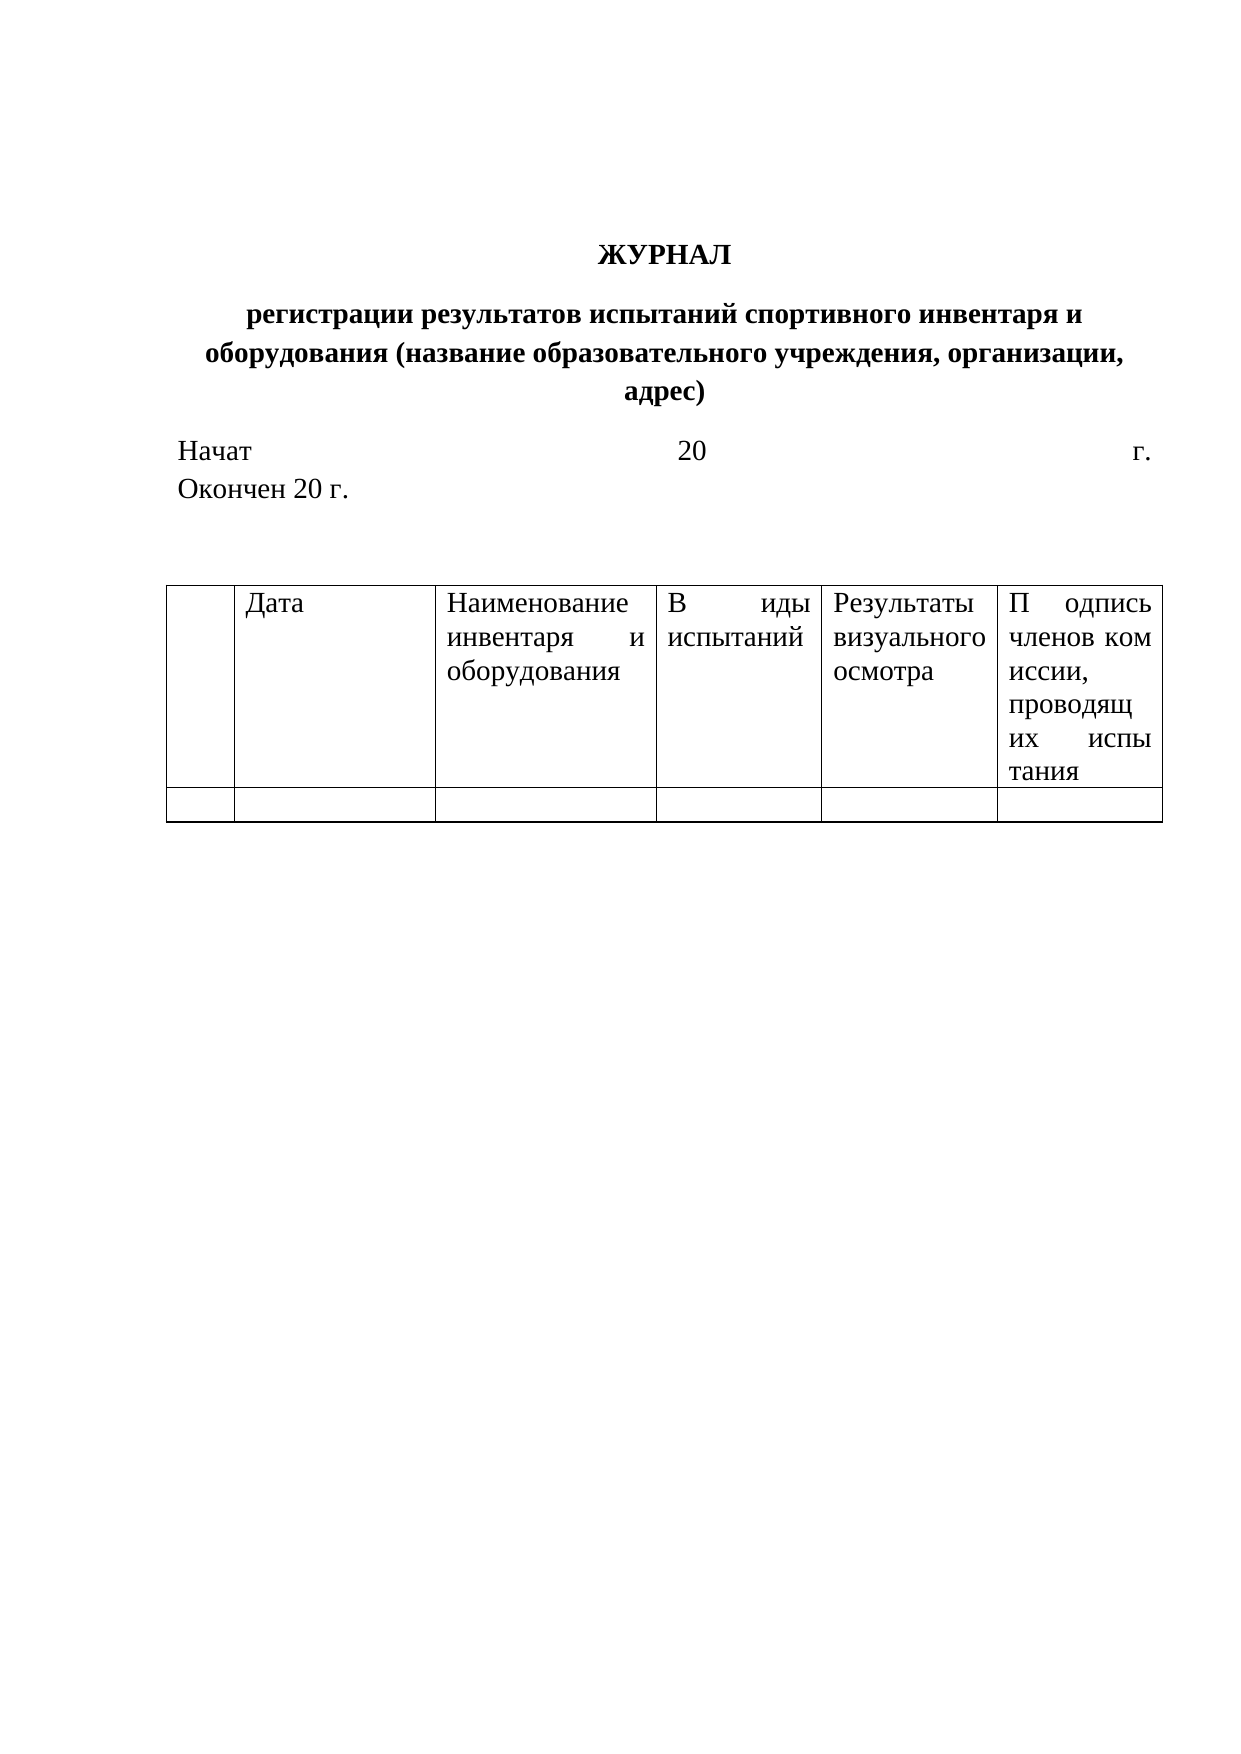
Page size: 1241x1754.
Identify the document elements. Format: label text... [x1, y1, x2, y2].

table_cell [998, 788, 1162, 821]
text регистрации результатов испытаний спортивного инвентаря и оборудования (название образовательного учреждения, организации, адрес) [177, 296, 1152, 407]
table_header Результаты визуального осмотра [822, 586, 997, 787]
table_header Дата [235, 586, 435, 787]
table_cell [822, 788, 997, 821]
table_cell [436, 788, 656, 821]
table_header Наименование инвентаря и оборудования [436, 586, 656, 787]
table_cell [657, 788, 821, 821]
table_header [167, 586, 234, 787]
text ЖУРНАЛ [177, 237, 1152, 270]
table_header В иды испытаний [657, 586, 821, 787]
table_cell [235, 788, 435, 821]
table_header П одпись членов ком иссии, проводящ их испы тания [998, 586, 1162, 787]
table_cell [167, 788, 234, 821]
text Начат 20 г. Окончен 20 г. [177, 433, 1152, 505]
